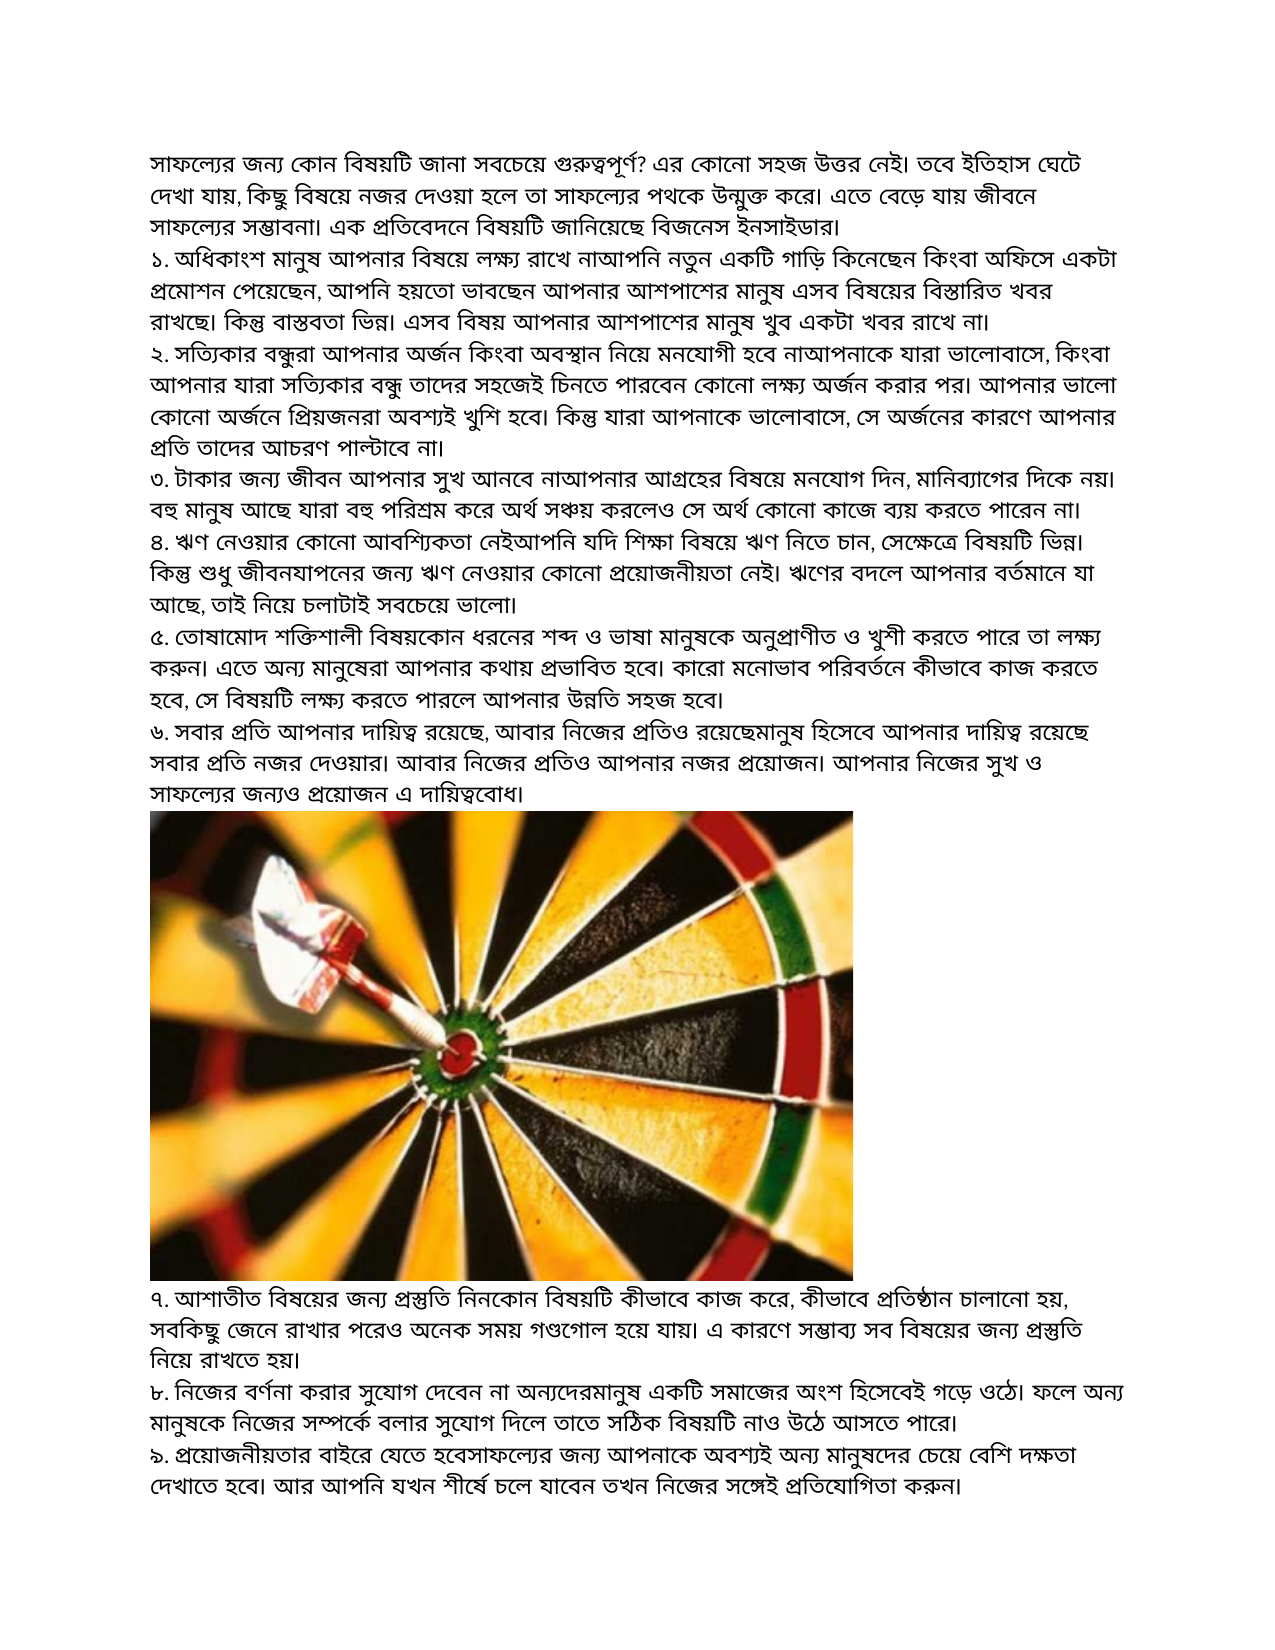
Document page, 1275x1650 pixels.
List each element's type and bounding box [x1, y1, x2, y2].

picture [150, 811, 854, 1281]
text [150, 150, 1125, 1500]
